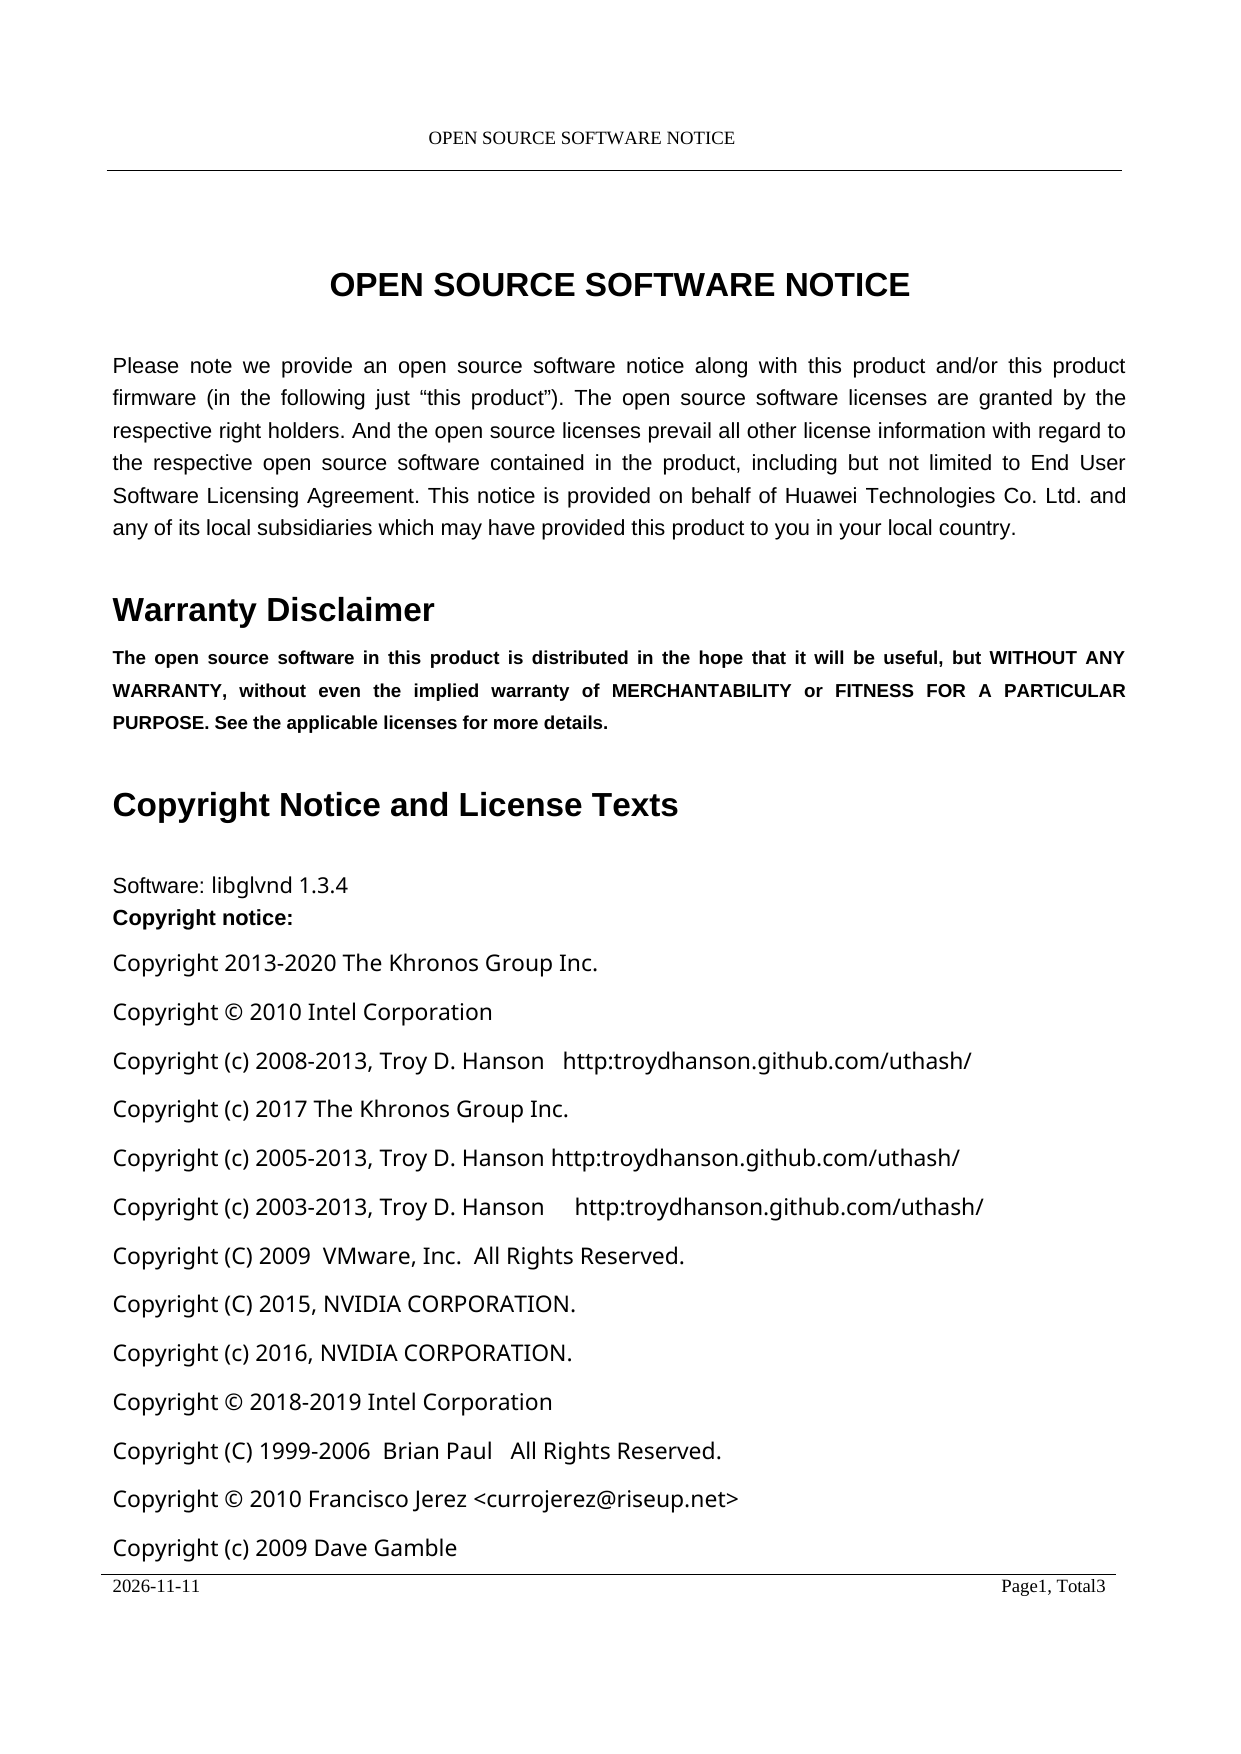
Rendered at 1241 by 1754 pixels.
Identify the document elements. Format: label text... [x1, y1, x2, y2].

text Copyright notice: [112, 901, 1128, 934]
text Please note we provide an open source software notice along with this product and/or this product firmware (in the following just “this product”). The open source software licenses are granted by the respective right holders. And the open source licenses prevail all other license information with regard to the respective open source software contained in the product, including but not limited to End User Software Licensing Agreement. This notice is provided on behalf of Huawei Technologies Co. Ltd. and any of its local subsidiaries which may have provided this product to you in your local country. [112, 349, 1128, 544]
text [112, 947, 1128, 1564]
text Software: libglvnd 1.3.4 [112, 869, 1128, 901]
text Copyright Notice and License Texts [112, 771, 1128, 836]
text Warranty Disclaimer [112, 576, 1128, 641]
text The open source software in this product is distributed in the hope that it will be useful, but WITHOUT ANY WARRANTY, without even the implied warranty of MERCHANTABILITY or FITNESS FOR A PARTICULAR PURPOSE. See the applicable licenses for more details. [112, 641, 1128, 739]
text OPEN SOURCE SOFTWARE NOTICE [112, 251, 1128, 316]
